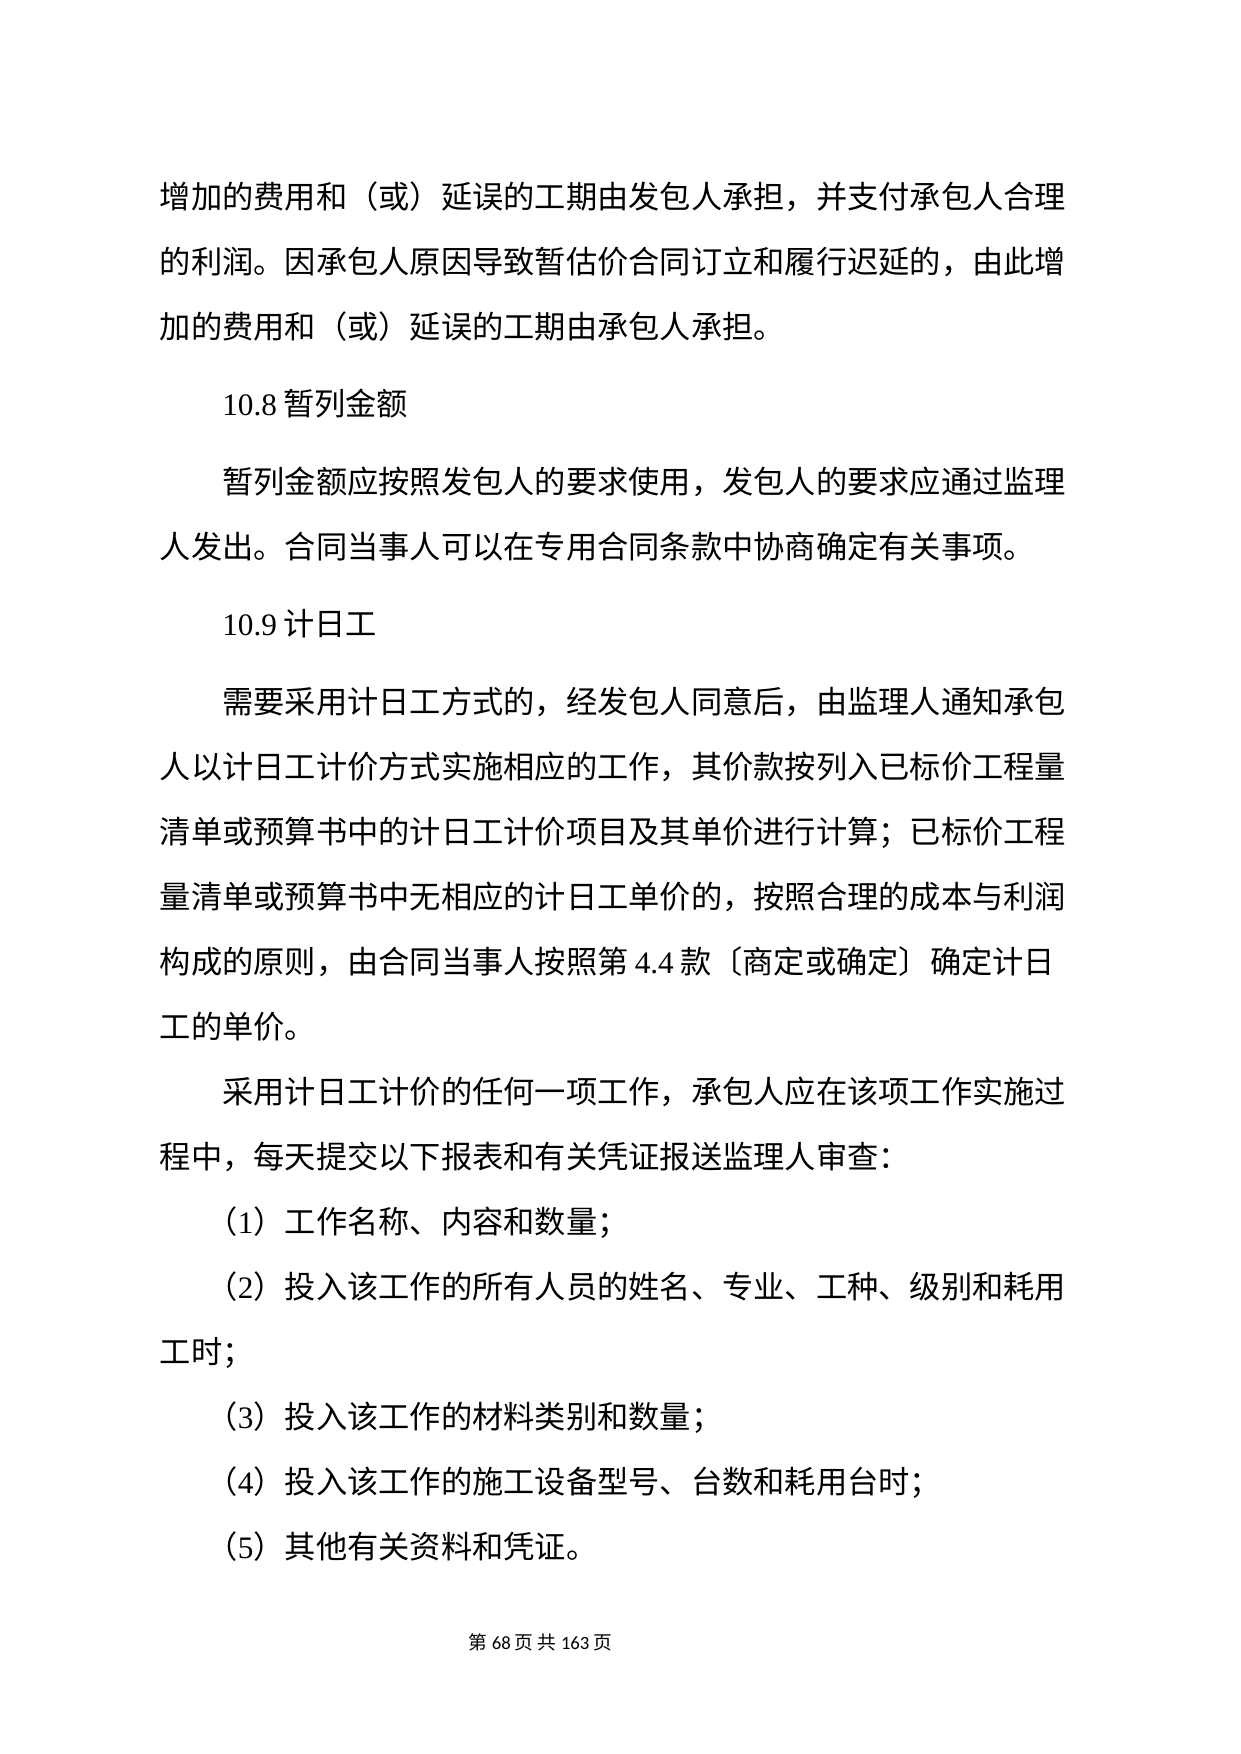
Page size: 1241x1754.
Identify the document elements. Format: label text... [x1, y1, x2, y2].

text 10.9计日工 [159, 589, 1078, 654]
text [159, 162, 1078, 357]
text （2）投入该工作的所有人员的姓名、专业、工种、级别和耗用工时； [159, 1252, 1078, 1382]
text 需要采用计日工方式的，经发包人同意后，由监理人通知承包人以计日工计价方式实施相应的工作，其价款按列入已标价工程量清单或预算书中的计日工计价项目及其单价进行计算；已标价工程量清单或预算书中无相应的计日工单价的，按照合理的成本与利润构成的原则，由合同当事人按照第4.4款〔商定或确定〕确定计日工的单价。 [159, 667, 1078, 1057]
text （1）工作名称、内容和数量； [159, 1187, 1078, 1252]
text 暂列金额应按照发包人的要求使用，发包人的要求应通过监理人发出。合同当事人可以在专用合同条款中协商确定有关事项。 [159, 447, 1078, 577]
text （3）投入该工作的材料类别和数量； [159, 1382, 1078, 1447]
text （4）投入该工作的施工设备型号、台数和耗用台时； [159, 1447, 1078, 1512]
text （5）其他有关资料和凭证。 [159, 1512, 1078, 1577]
text 10.8暂列金额 [159, 369, 1078, 434]
text 采用计日工计价的任何一项工作，承包人应在该项工作实施过程中，每天提交以下报表和有关凭证报送监理人审查： [159, 1057, 1078, 1187]
